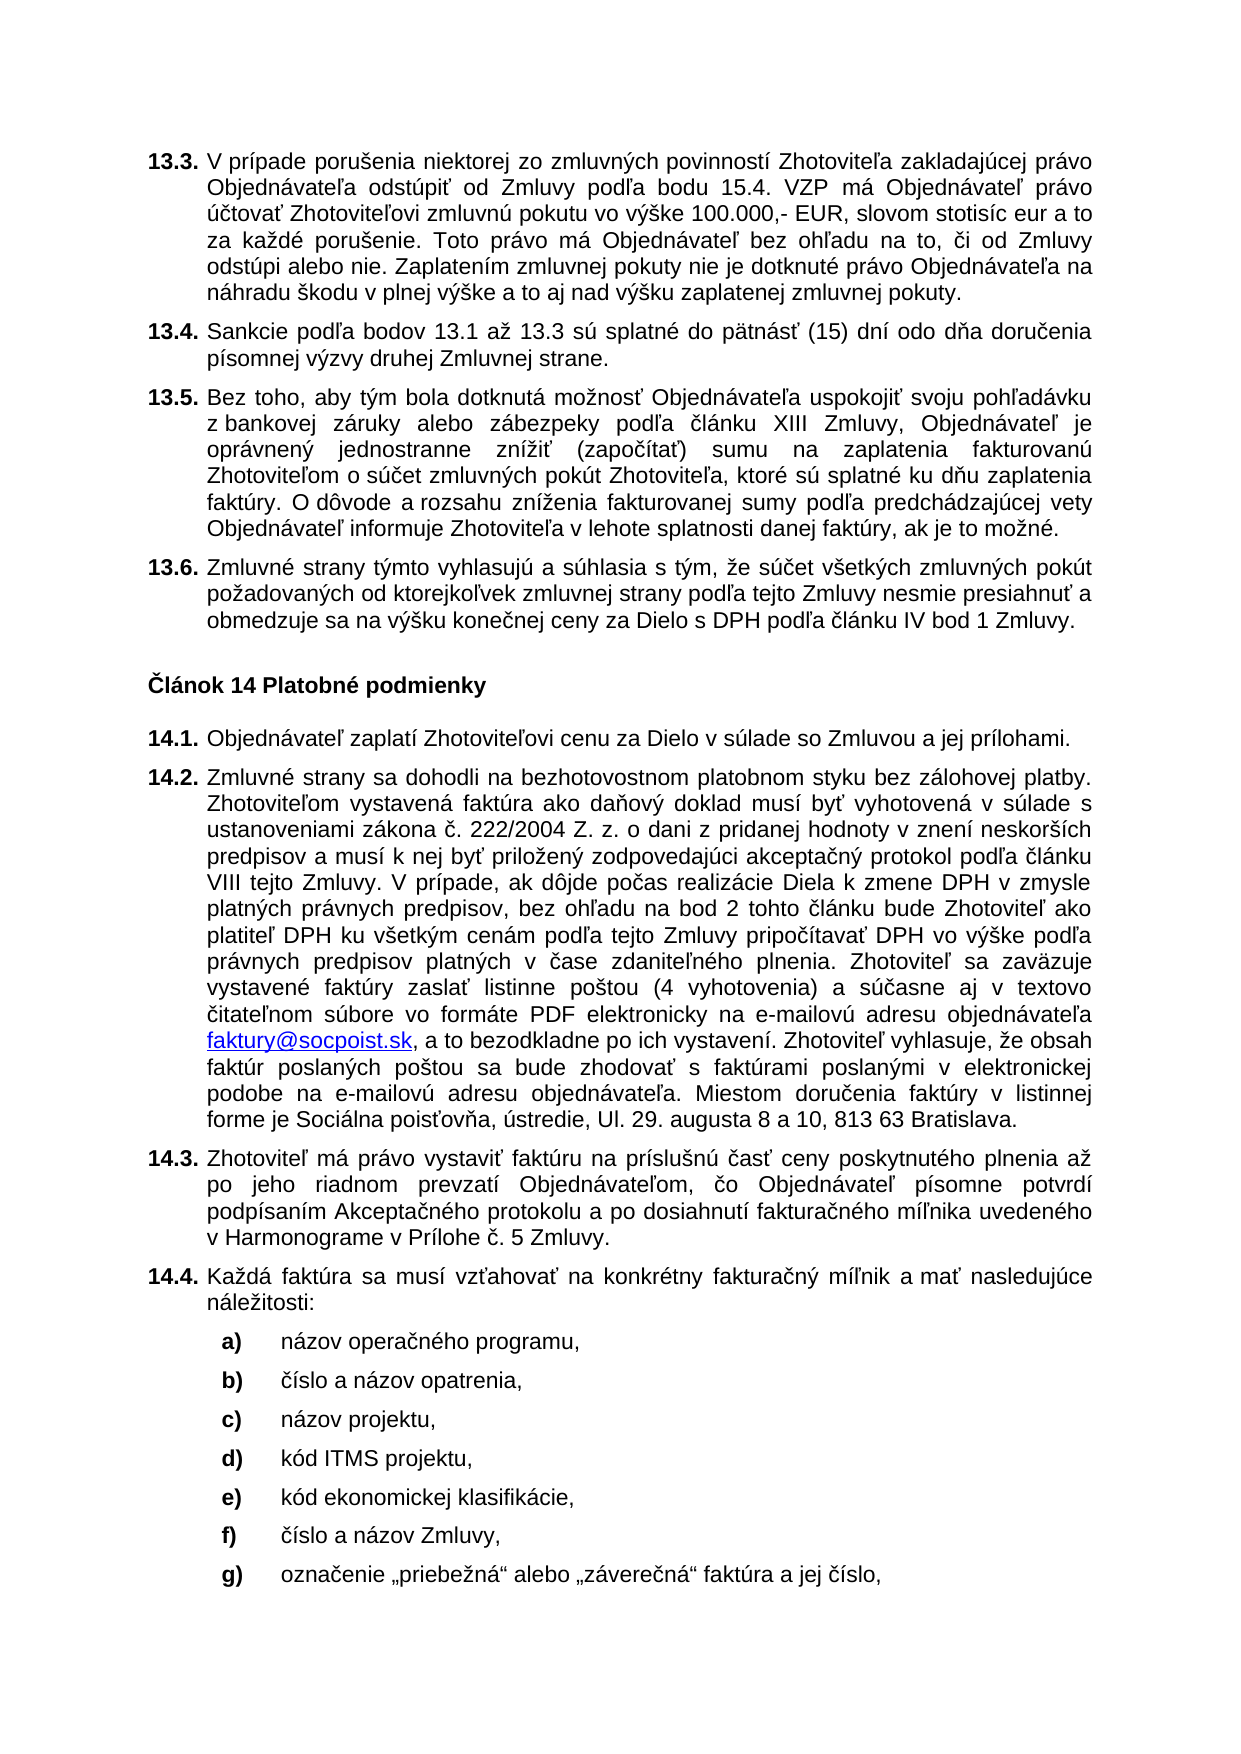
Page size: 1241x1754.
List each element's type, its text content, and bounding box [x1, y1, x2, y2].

list Zmluvné strany týmto vyhlasujú a súhlasia s tým, že súčet všetkých zmluvných pokút požadovaných od ktorejkoľvek zmluvnej strany podľa tejto Zmluvy nesmie presiahnuť a obmedzuje sa na výšku konečnej ceny za Dielo s DPH podľa článku IV bod 1 Zmluvy. [148, 554, 1093, 633]
list číslo a názov opatrenia, [221, 1367, 1093, 1393]
list Každá faktúra sa musí vzťahovať na konkrétny fakturačný míľnik a mať nasledujúce náležitosti: [148, 1263, 1093, 1316]
list Bez toho, aby tým bola dotknutá možnosť Objednávateľa uspokojiť svoju pohľadávku z bankovej záruky alebo zábezpeky podľa článku XIII Zmluvy, Objednávateľ je oprávnený jednostranne znížiť (započítať) sumu na zaplatenia fakturovanú Zhotoviteľom o súčet zmluvných pokút Zhotoviteľa, ktoré sú splatné ku dňu zaplatenia faktúry. O dôvode a rozsahu zníženia fakturovanej sumy podľa predchádzajúcej vety Objednávateľ informuje Zhotoviteľa v lehote splatnosti danej faktúry, ak je to možné. [148, 383, 1093, 542]
list Zmluvné strany sa dohodli na bezhotovostnom platobnom styku bez zálohovej platby. Zhotoviteľom vystavená faktúra ako daňový doklad musí byť vyhotovená v súlade s ustanoveniami zákona č. 222/2004 Z. z. o dani z pridanej hodnoty v znení neskorších predpisov a musí k nej byť priložený zodpovedajúci akceptačný protokol podľa článku VIII tejto Zmluvy. V prípade, ak dôjde počas realizácie Diela k zmene DPH v zmysle platných právnych predpisov, bez ohľadu na bod 2 tohto článku bude Zhotoviteľ ako platiteľ DPH ku všetkým cenám podľa tejto Zmluvy pripočítavať DPH vo výške podľa právnych predpisov platných v čase zdaniteľného plnenia. Zhotoviteľ sa zaväzuje vystavené faktúry zaslať listinne poštou (4 vyhotovenia) a súčasne aj v textovo čitateľnom súbore vo formáte PDF elektronicky na e-mailovú adresu objednávateľa faktury@socpoist.sk, a to bezodkladne po ich vystavení. Zhotoviteľ vyhlasuje, že obsah faktúr poslaných poštou sa bude zhodovať s faktúrami poslanými v elektronickej podobe na e-mailovú adresu objednávateľa. Miestom doručenia faktúry v listinnej forme je Sociálna poisťovňa, ústredie, Ul. 29. augusta 8 a 10, 813 63 Bratislava. [148, 763, 1093, 1132]
list Objednávateľ zaplatí Zhotoviteľovi cenu za Dielo v súlade so Zmluvou a jej prílohami. [148, 725, 1093, 751]
list kód ekonomickej klasifikácie, [221, 1483, 1093, 1510]
list názov projektu, [221, 1406, 1093, 1432]
list názov operačného programu, [221, 1328, 1093, 1354]
list číslo a názov Zmluvy, [221, 1522, 1093, 1549]
list V prípade porušenia niektorej zo zmluvných povinností Zhotoviteľa zakladajúcej právo Objednávateľa odstúpiť od Zmluvy podľa bodu 15.4. VZP má Objednávateľ právo účtovať Zhotoviteľovi zmluvnú pokutu vo výške 100.000,- EUR, slovom stotisíc eur a to za každé porušenie. Toto právo má Objednávateľ bez ohľadu na to, či od Zmluvy odstúpi alebo nie. Zaplatením zmluvnej pokuty nie je dotknuté právo Objednávateľa na náhradu škodu v plnej výške a to aj nad výšku zaplatenej zmluvnej pokuty. [148, 148, 1093, 306]
list kód ITMS projektu, [221, 1445, 1093, 1471]
text Článok 14 Platobné podmienky [148, 672, 1093, 698]
list Zhotoviteľ má právo vystaviť faktúru na príslušnú časť ceny poskytnutého plnenia až po jeho riadnom prevzatí Objednávateľom, čo Objednávateľ písomne potvrdí podpísaním Akceptačného protokolu a po dosiahnutí fakturačného míľnika uvedeného v Harmonograme v Prílohe č. 5 Zmluvy. [148, 1145, 1093, 1250]
list označenie „priebežná“ alebo „záverečná“ faktúra a jej číslo, [221, 1561, 1093, 1588]
list Sankcie podľa bodov 13.1 až 13.3 sú splatné do pätnásť (15) dní odo dňa doručenia písomnej výzvy druhej Zmluvnej strane. [148, 318, 1093, 371]
